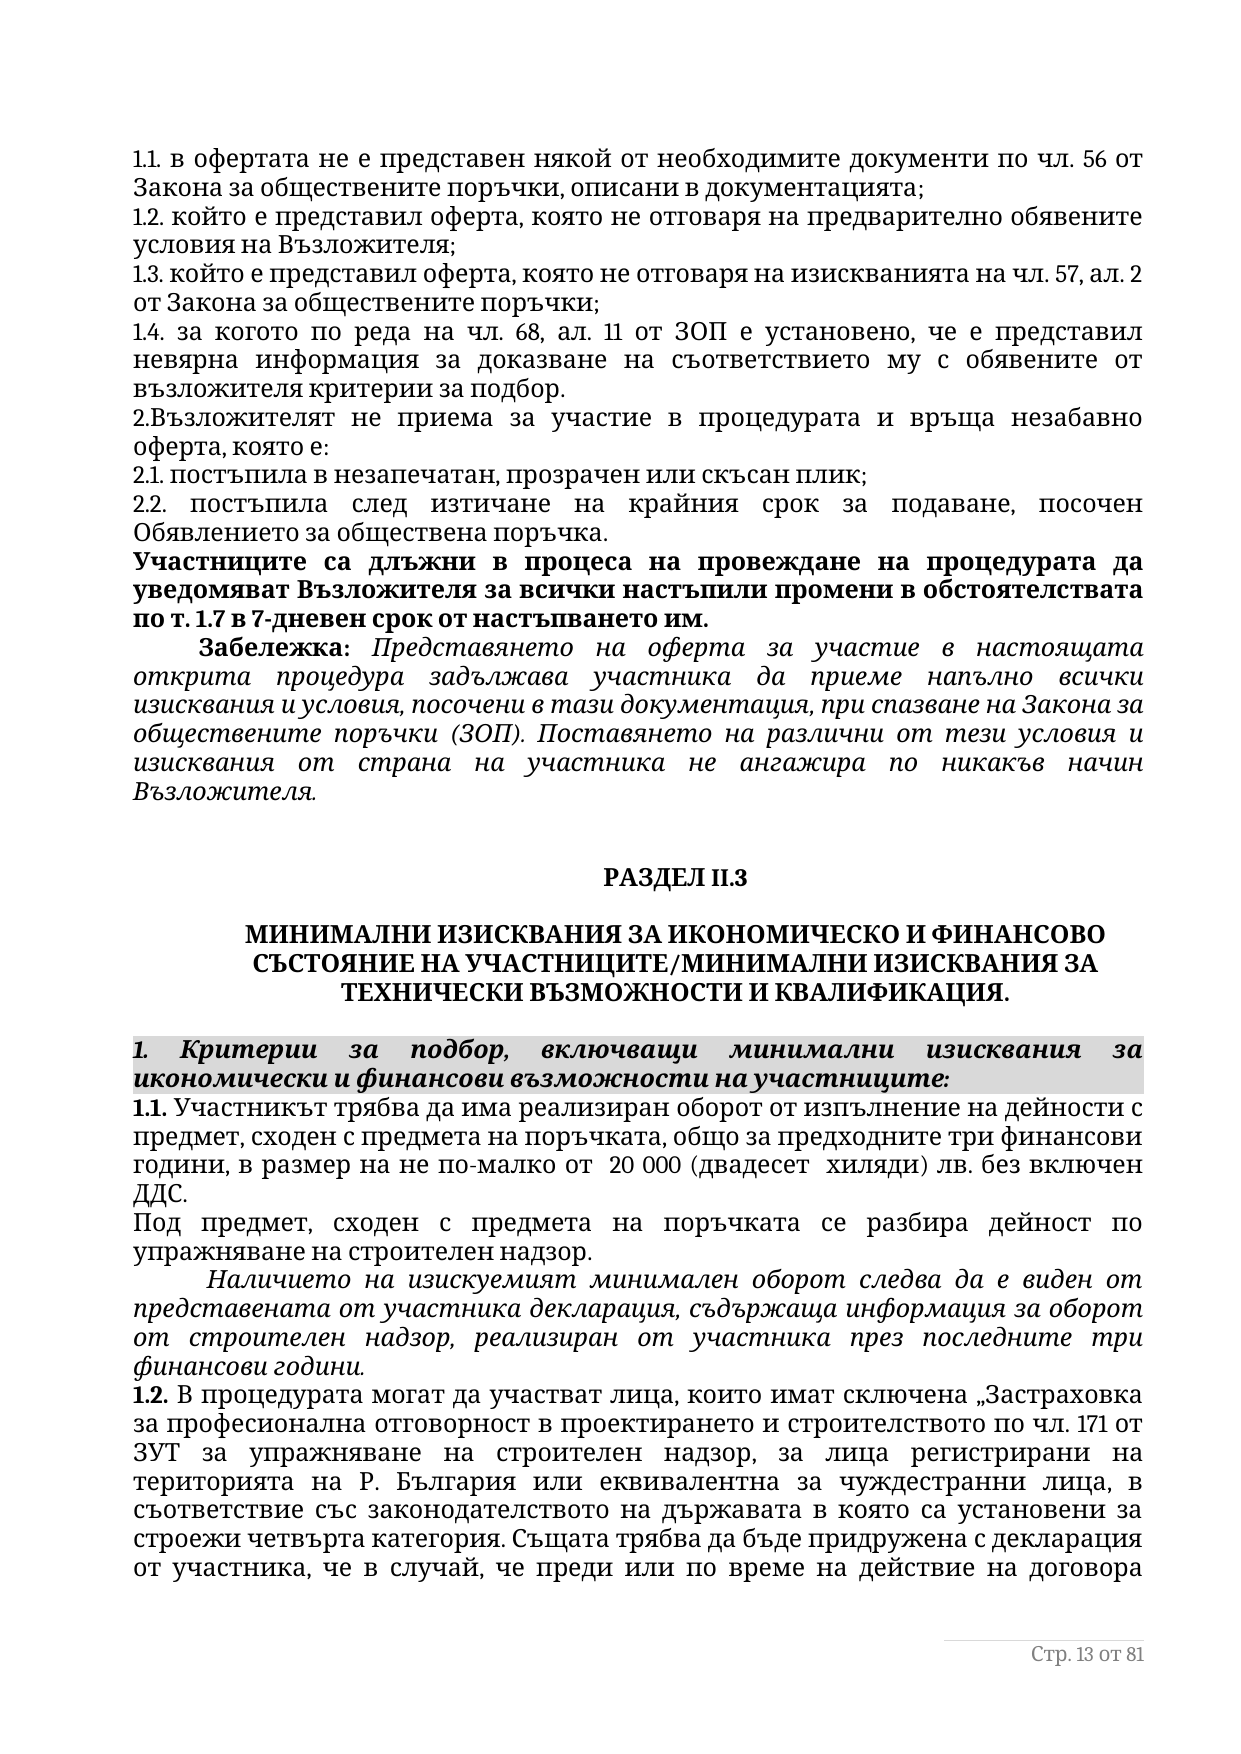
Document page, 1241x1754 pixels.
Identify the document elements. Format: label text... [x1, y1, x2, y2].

text 2.2. постъпила след изтичане на крайния срок за подаване, посочен Обявлението за обществена поръчка. [133, 490, 1144, 548]
text 1. Критерии за подбор, включващи минимални изисквания за икономически и финансови възможности на участниците: [133, 1036, 1144, 1094]
text Забележка: Представянето на оферта за участие в настоящата открита процедура задължава участника да приеме напълно всички изисквания и условия, посочени в тази документация, при спазване на Закона за обществените поръчки (ЗОП). Поставянето на различни от тези условия и изисквания от страна на участника не ангажира по никакъв начин Възложителя. [133, 634, 1144, 806]
text РАЗДЕЛ II.3 [207, 864, 1144, 893]
text Участниците са длъжни в процеса на провеждане на процедурата да уведомяват Възложителя за всички настъпили промени в обстоятелствата по т. 1.7 в 7-дневен срок от настъпването им. [133, 548, 1144, 634]
text 1.1. Участникът трябва да има реализиран оборот от изпълнение на дейности с предмет, сходен с предмета на поръчката, общо за предходните три финансови години, в размер на не по-малко от 20 000 (двадесет хиляди) лв. без включен ДДС. [133, 1094, 1144, 1209]
text 1.4. за когото по реда на чл. 68, ал. 11 от ЗОП е установено, че е представил невярна информация за доказване на съответствието му с обявените от възложителя критерии за подбор. [133, 318, 1144, 404]
text 2.1. постъпила в незапечатан, прозрачен или скъсан плик; [133, 461, 1144, 490]
text 2.Възложителят не приема за участие в процедурата и връща незабавно оферта, която е: [133, 404, 1144, 461]
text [133, 1381, 1144, 1583]
text 1.3. който е представил оферта, която не отговаря на изискванията на чл. 57, ал. 2 от Закона за обществените поръчки; [133, 260, 1144, 318]
text 1.1. в офертата не е представен някой от необходимите документи по чл. 56 от Закона за обществените поръчки, описани в документацията; [133, 145, 1144, 203]
text Под предмет, сходен с предмета на поръчката се разбира дейност по упражняване на строителен надзор. [133, 1209, 1144, 1266]
text 1.2. който е представил оферта, която не отговаря на предварително обявените условия на Възложителя; [133, 203, 1144, 260]
text МИНИМАЛНИ ИЗИСКВАНИЯ ЗА ИКОНОМИЧЕСКО И ФИНАНСОВО СЪСТОЯНИЕ НА УЧАСТНИЦИТЕ/МИНИМАЛНИ ИЗИСКВАНИЯ ЗА ТЕХНИЧЕСКИ ВЪЗМОЖНОСТИ И КВАЛИФИКАЦИЯ. [207, 921, 1144, 1008]
text Наличието на изискуемият минимален оборот следва да е виден от представената от участника декларация, съдържаща информация за оборот от строителен надзор, реализиран от участника през последните три финансови години. [133, 1266, 1144, 1381]
